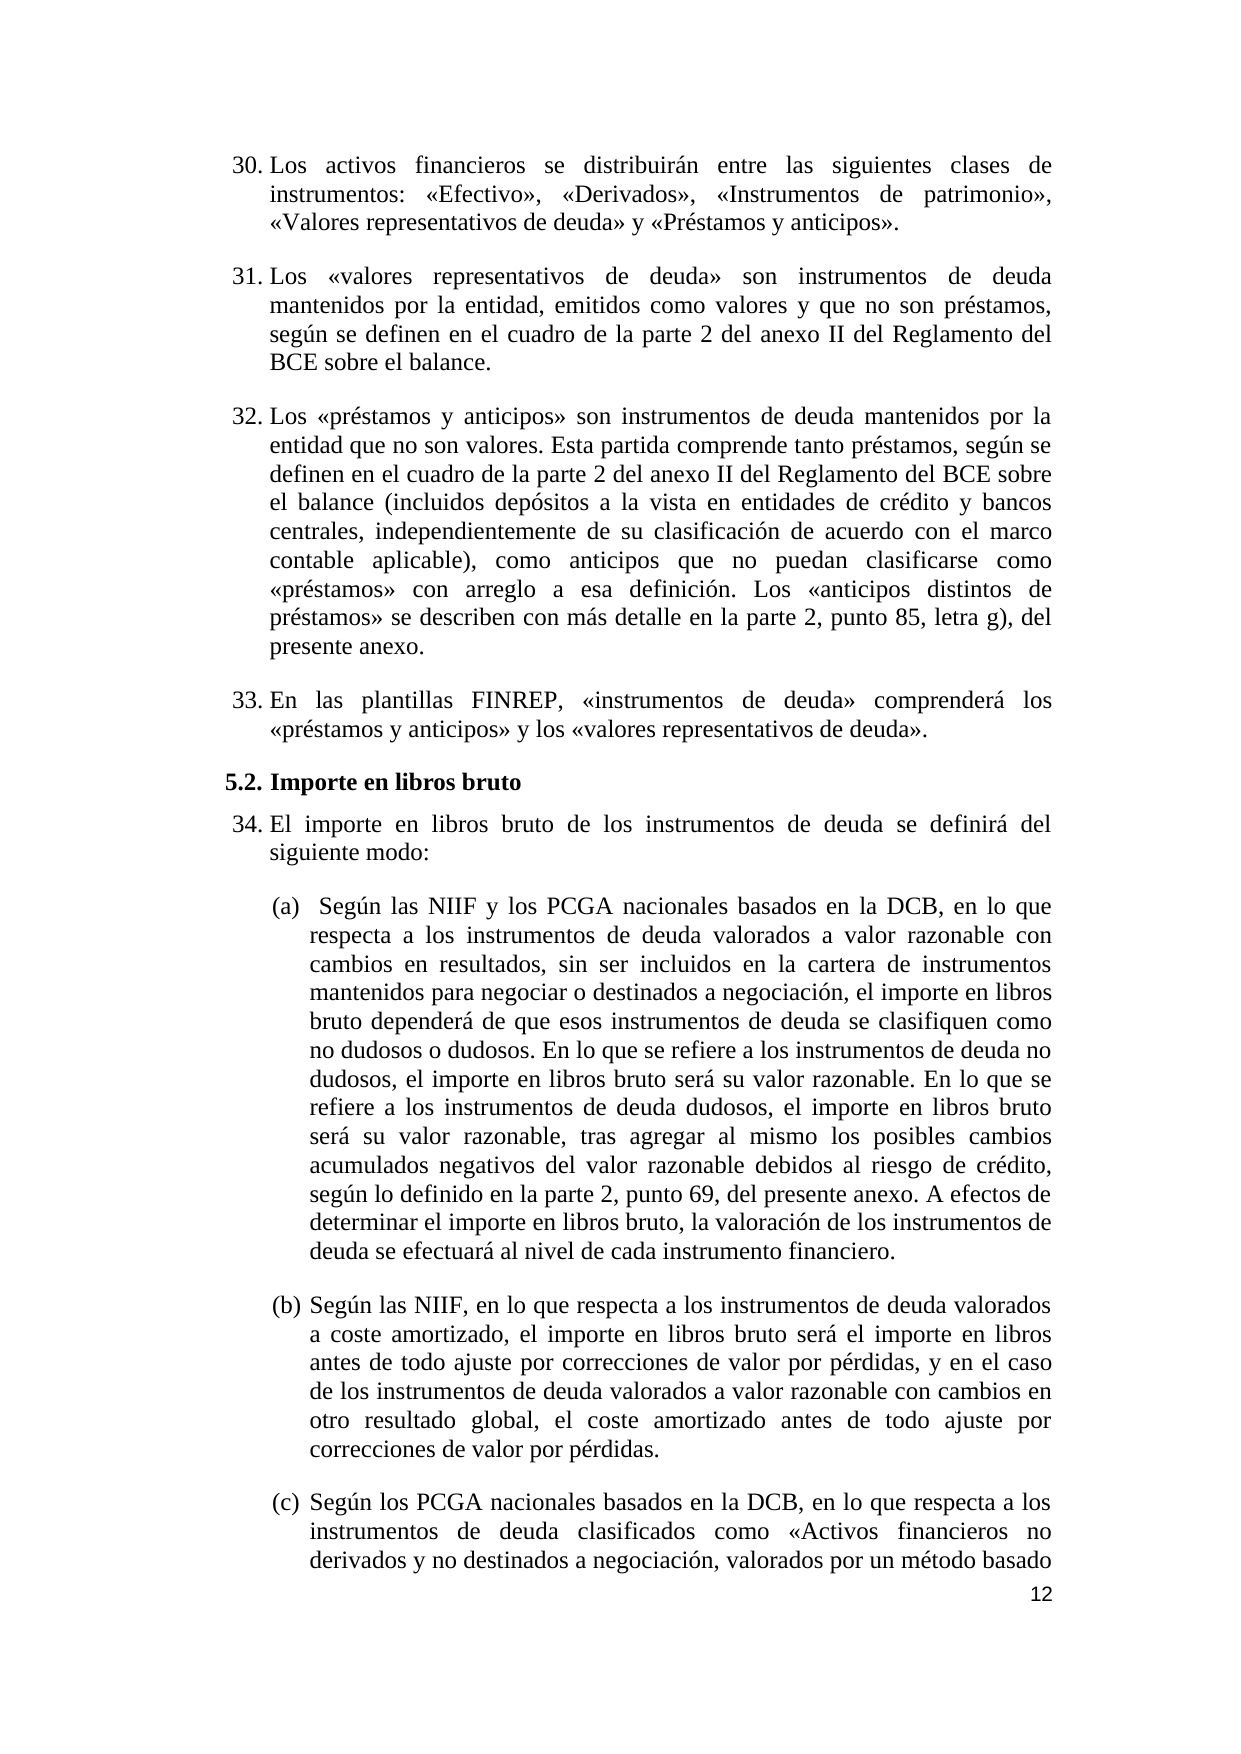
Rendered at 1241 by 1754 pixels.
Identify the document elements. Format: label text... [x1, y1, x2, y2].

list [272, 1487, 1053, 1574]
text Los «préstamos y anticipos» son instrumentos de deuda mantenidos por la entidad que no son valores. Esta partida comprende tanto préstamos, según se definen en el cuadro de la parte 2 del anexo II del Reglamento del BCE sobre el balance (incluidos depósitos a la vista en entidades de crédito y bancos centrales, independientemente de su clasificación de acuerdo con el marco contable aplicable), como anticipos que no puedan clasificarse como «préstamos» con arreglo a esa definición. Los «anticipos distintos de préstamos» se describen con más detalle en la parte 2, punto 85, letra g), del presente anexo. [232, 401, 1053, 660]
subtitle Importe en libros bruto [225, 767, 1053, 796]
text Los activos financieros se distribuirán entre las siguientes clases de instrumentos: «Efectivo», «Derivados», «Instrumentos de patrimonio», «Valores representativos de deuda» y «Préstamos y anticipos». [232, 150, 1053, 236]
list Según las NIIF, en lo que respecta a los instrumentos de deuda valorados a coste amortizado, el importe en libros bruto será el importe en libros antes de todo ajuste por correcciones de valor por pérdidas, y en el caso de los instrumentos de deuda valorados a valor razonable con cambios en otro resultado global, el coste amortizado antes de todo ajuste por correcciones de valor por pérdidas. [272, 1290, 1053, 1462]
text El importe en libros bruto de los instrumentos de deuda se definirá del siguiente modo: [232, 809, 1053, 866]
list Según las NIIF y los PCGA nacionales basados en la DCB, en lo que respecta a los instrumentos de deuda valorados a valor razonable con cambios en resultados, sin ser incluidos en la cartera de instrumentos mantenidos para negociar o destinados a negociación, el importe en libros bruto dependerá de que esos instrumentos de deuda se clasifiquen como no dudosos o dudosos. En lo que se refiere a los instrumentos de deuda no dudosos, el importe en libros bruto será su valor razonable. En lo que se refiere a los instrumentos de deuda dudosos, el importe en libros bruto será su valor razonable, tras agregar al mismo los posibles cambios acumulados negativos del valor razonable debidos al riesgo de crédito, según lo definido en la parte 2, punto 69, del presente anexo. A efectos de determinar el importe en libros bruto, la valoración de los instrumentos de deuda se efectuará al nivel de cada instrumento financiero. [272, 891, 1053, 1265]
text Los «valores representativos de deuda» son instrumentos de deuda mantenidos por la entidad, emitidos como valores y que no son préstamos, según se definen en el cuadro de la parte 2 del anexo II del Reglamento del BCE sobre el balance. [232, 261, 1053, 376]
text En las plantillas FINREP, «instrumentos de deuda» comprenderá los «préstamos y anticipos» y los «valores representativos de deuda». [232, 685, 1053, 742]
